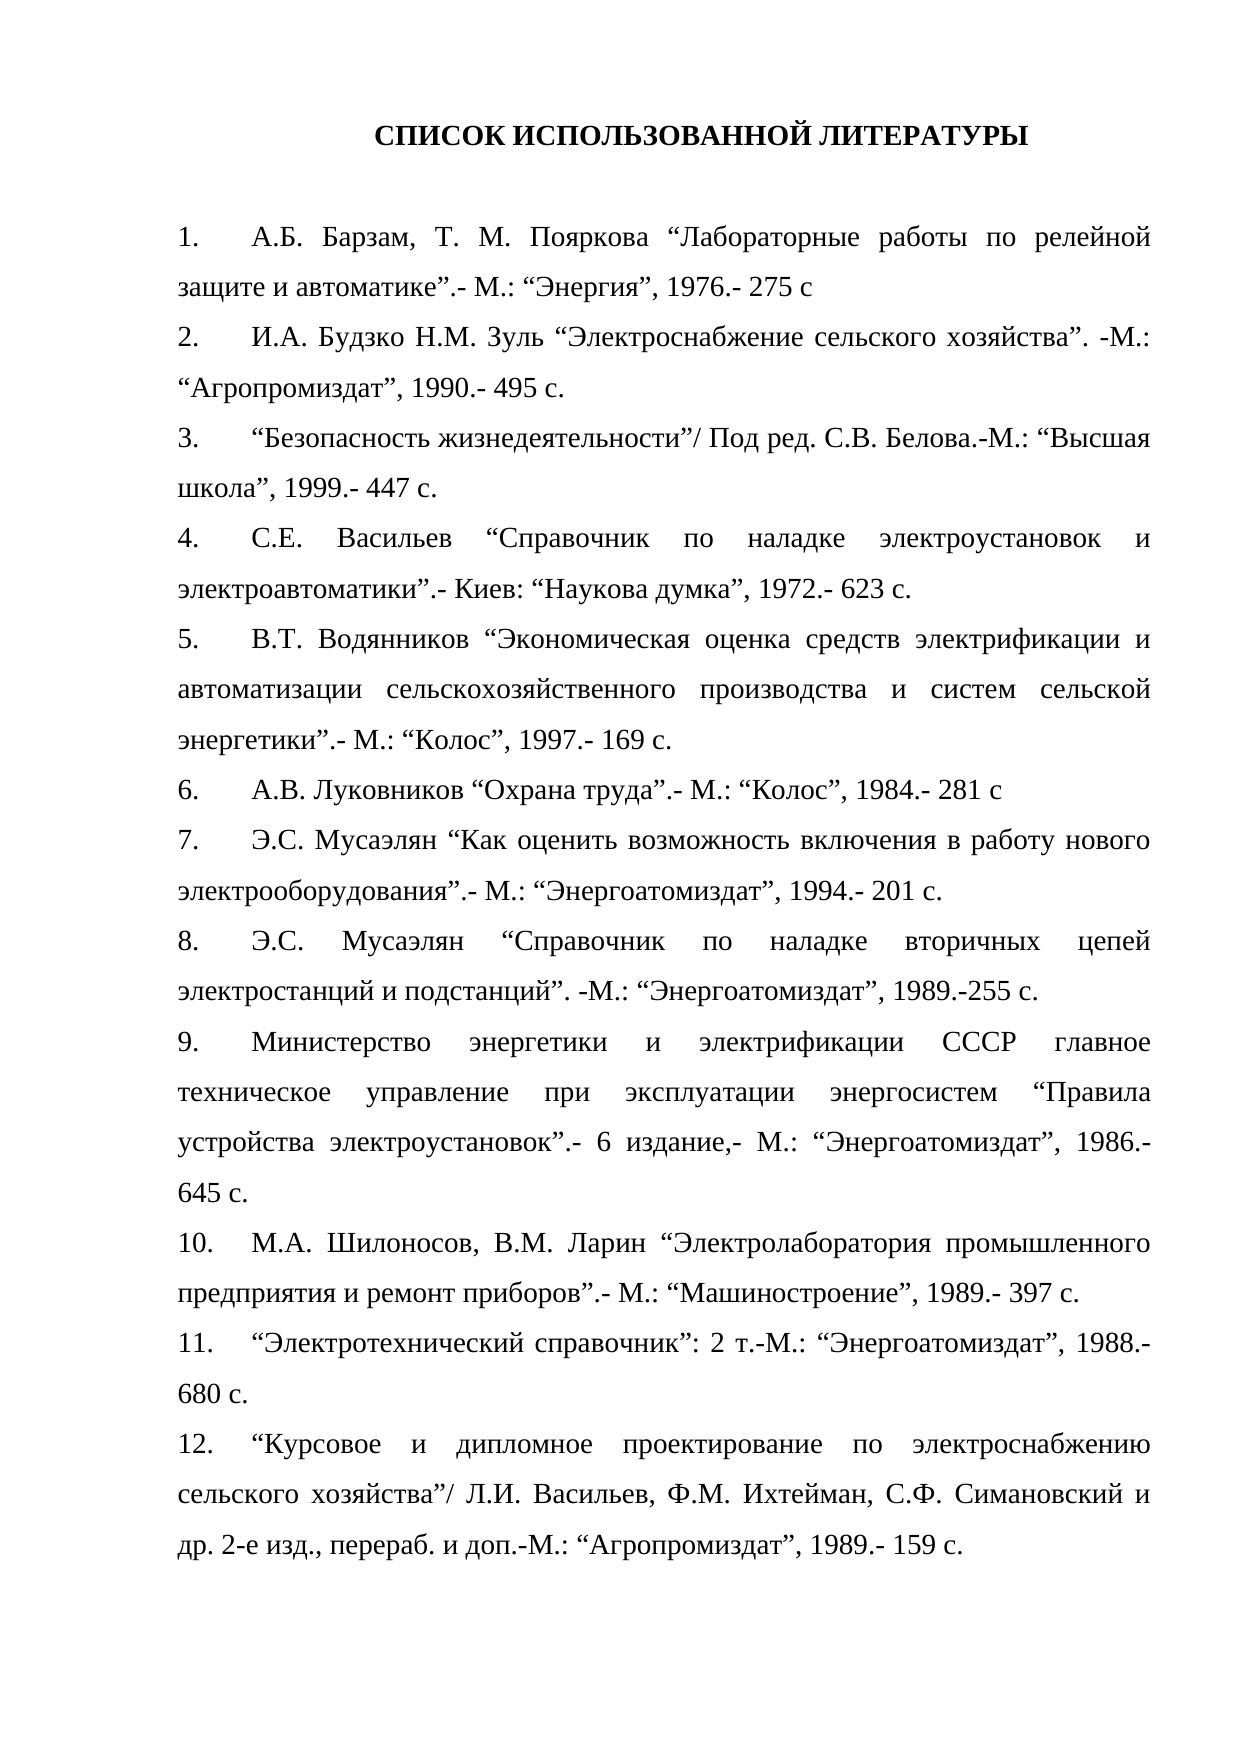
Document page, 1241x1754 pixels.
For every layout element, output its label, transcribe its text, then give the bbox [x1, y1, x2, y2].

list Э.С. Мусаэлян “Как оценить возможность включения в работу нового электрооборудования”.- М.: “Энергоатомиздат”, 1994.- 201 с. [177, 822, 1152, 906]
list “Электротехнический справочник”: 2 т.-М.: “Энергоатомиздат”, 1988.- 680 с. [177, 1326, 1152, 1409]
list С.Е. Васильев “Справочник по наладке электроустановок и электроавтоматики”.- Киев: “Наукова думка”, 1972.- 623 с. [177, 521, 1152, 604]
text СПИСОК ИСПОЛЬЗОВАННОЙ ЛИТЕРАТУРЫ [177, 118, 1152, 152]
list А.Б. Барзам, Т. М. Пояркова “Лабораторные работы по релейной защите и автоматике”.- М.: “Энергия”, 1976.- 275 с [177, 219, 1152, 303]
list В.Т. Водянников “Экономическая оценка средств электрификации и автоматизации сельскохозяйственного производства и систем сельской энергетики”.- М.: “Колос”, 1997.- 169 с. [177, 621, 1152, 755]
list Э.С. Мусаэлян “Справочник по наладке вторичных цепей электростанций и подстанций”. -М.: “Энергоатомиздат”, 1989.-255 с. [177, 923, 1152, 1007]
list М.А. Шилоносов, В.М. Ларин “Электролаборатория промышленного предприятия и ремонт приборов”.- М.: “Машиностроение”, 1989.- 397 с. [177, 1225, 1152, 1309]
list “Безопасность жизнедеятельности”/ Под ред. С.В. Белова.-М.: “Высшая школа”, 1999.- 447 с. [177, 420, 1152, 504]
list Министерство энергетики и электрификации СССР главное техническое управление при эксплуатации энергосистем “Правила устройства электроустановок”.- 6 издание,- М.: “Энергоатомиздат”, 1986.- 645 с. [177, 1024, 1152, 1208]
list А.В. Луковников “Охрана труда”.- М.: “Колос”, 1984.- 281 c [177, 772, 1152, 806]
list “Курсовое и дипломное проектирование по электроснабжению сельского хозяйства”/ Л.И. Васильев, Ф.М. Ихтейман, С.Ф. Симановский и др. 2-е изд., перераб. и доп.-М.: “Агропромиздат”, 1989.- 159 с. [177, 1426, 1152, 1560]
list И.А. Будзко Н.М. Зуль “Электроснабжение сельского хозяйства”. -М.: “Агропромиздат”, 1990.- 495 с. [177, 319, 1152, 403]
